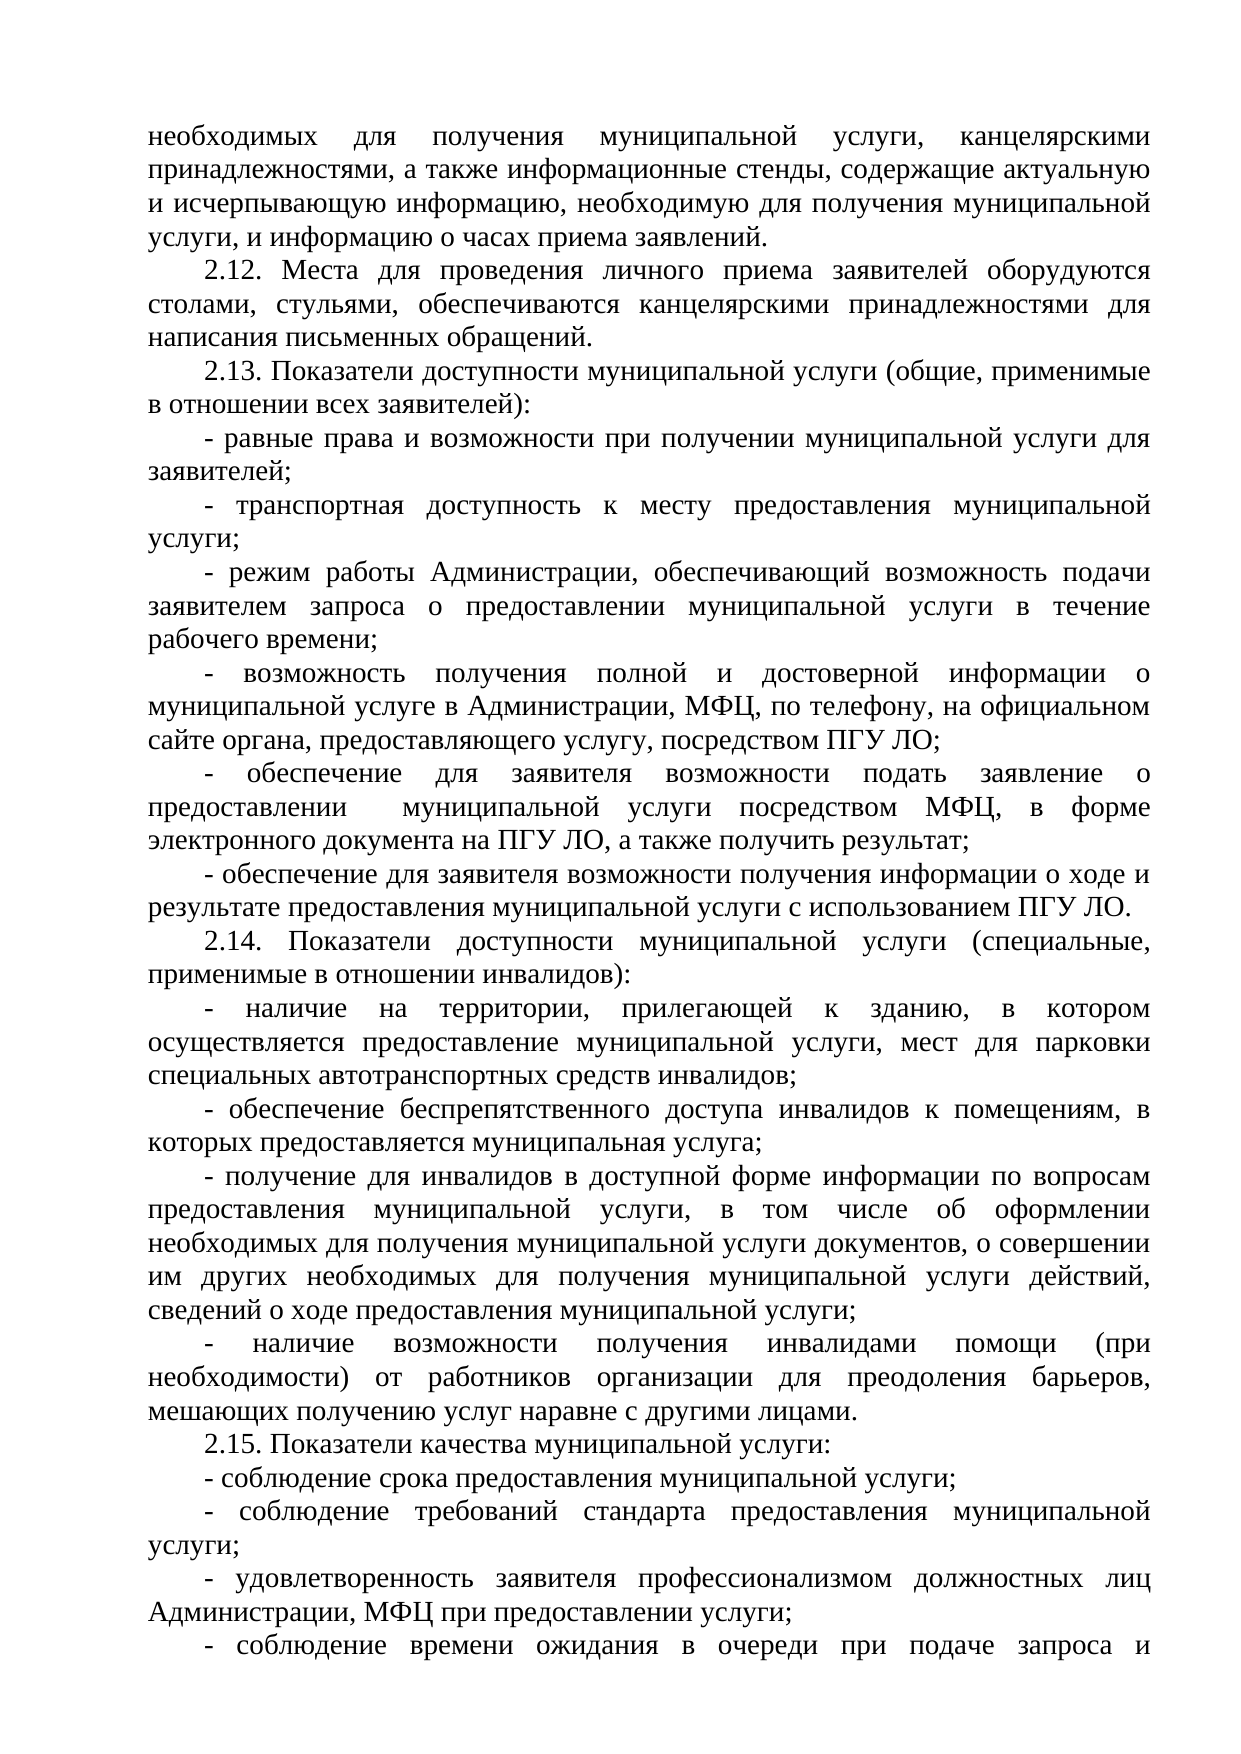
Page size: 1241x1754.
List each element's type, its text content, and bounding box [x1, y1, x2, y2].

text - режим работы Администрации, обеспечивающий возможность подачи заявителем запроса о предоставлении муниципальной услуги в течение рабочего времени; [148, 554, 1152, 655]
text - обеспечение для заявителя возможности получения информации о ходе и результате предоставления муниципальной услуги с использованием ПГУ ЛО. [148, 856, 1152, 923]
text - равные права и возможности при получении муниципальной услуги для заявителей; [148, 420, 1152, 487]
text - возможность получения полной и достоверной информации о муниципальной услуге в Администрации, МФЦ, по телефону, на официальном сайте органа, предоставляющего услугу, посредством ПГУ ЛО; [148, 655, 1152, 755]
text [148, 1627, 1152, 1661]
text - получение для инвалидов в доступной форме информации по вопросам предоставления муниципальной услуги, в том числе об оформлении необходимых для получения муниципальной услуги документов, о совершении им других необходимых для получения муниципальной услуги действий, сведений о ходе предоставления муниципальной услуги; [148, 1158, 1152, 1326]
text - соблюдение срока предоставления муниципальной услуги; [148, 1460, 1152, 1493]
text 2.13. Показатели доступности муниципальной услуги (общие, применимые в отношении всех заявителей): [148, 353, 1152, 420]
text - соблюдение требований стандарта предоставления муниципальной услуги; [148, 1493, 1152, 1560]
text 2.15. Показатели качества муниципальной услуги: [148, 1426, 1152, 1460]
text 2.14. Показатели доступности муниципальной услуги (специальные, применимые в отношении инвалидов): [148, 923, 1152, 990]
text 2.12. Места для проведения личного приема заявителей оборудуются столами, стульями, обеспечиваются канцелярскими принадлежностями для написания письменных обращений. [148, 252, 1152, 353]
text - наличие на территории, прилегающей к зданию, в котором осуществляется предоставление муниципальной услуги, мест для парковки специальных автотранспортных средств инвалидов; [148, 990, 1152, 1091]
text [148, 118, 1152, 252]
text - удовлетворенность заявителя профессионализмом должностных лиц Администрации, МФЦ при предоставлении услуги; [148, 1560, 1152, 1627]
text - обеспечение для заявителя возможности подать заявление о предоставлении муниципальной услуги посредством МФЦ, в форме электронного документа на ПГУ ЛО, а также получить результат; [148, 755, 1152, 856]
text - транспортная доступность к месту предоставления муниципальной услуги; [148, 487, 1152, 554]
text - наличие возможности получения инвалидами помощи (при необходимости) от работников организации для преодоления барьеров, мешающих получению услуг наравне с другими лицами. [148, 1326, 1152, 1426]
text - обеспечение беспрепятственного доступа инвалидов к помещениям, в которых предоставляется муниципальная услуга; [148, 1091, 1152, 1158]
